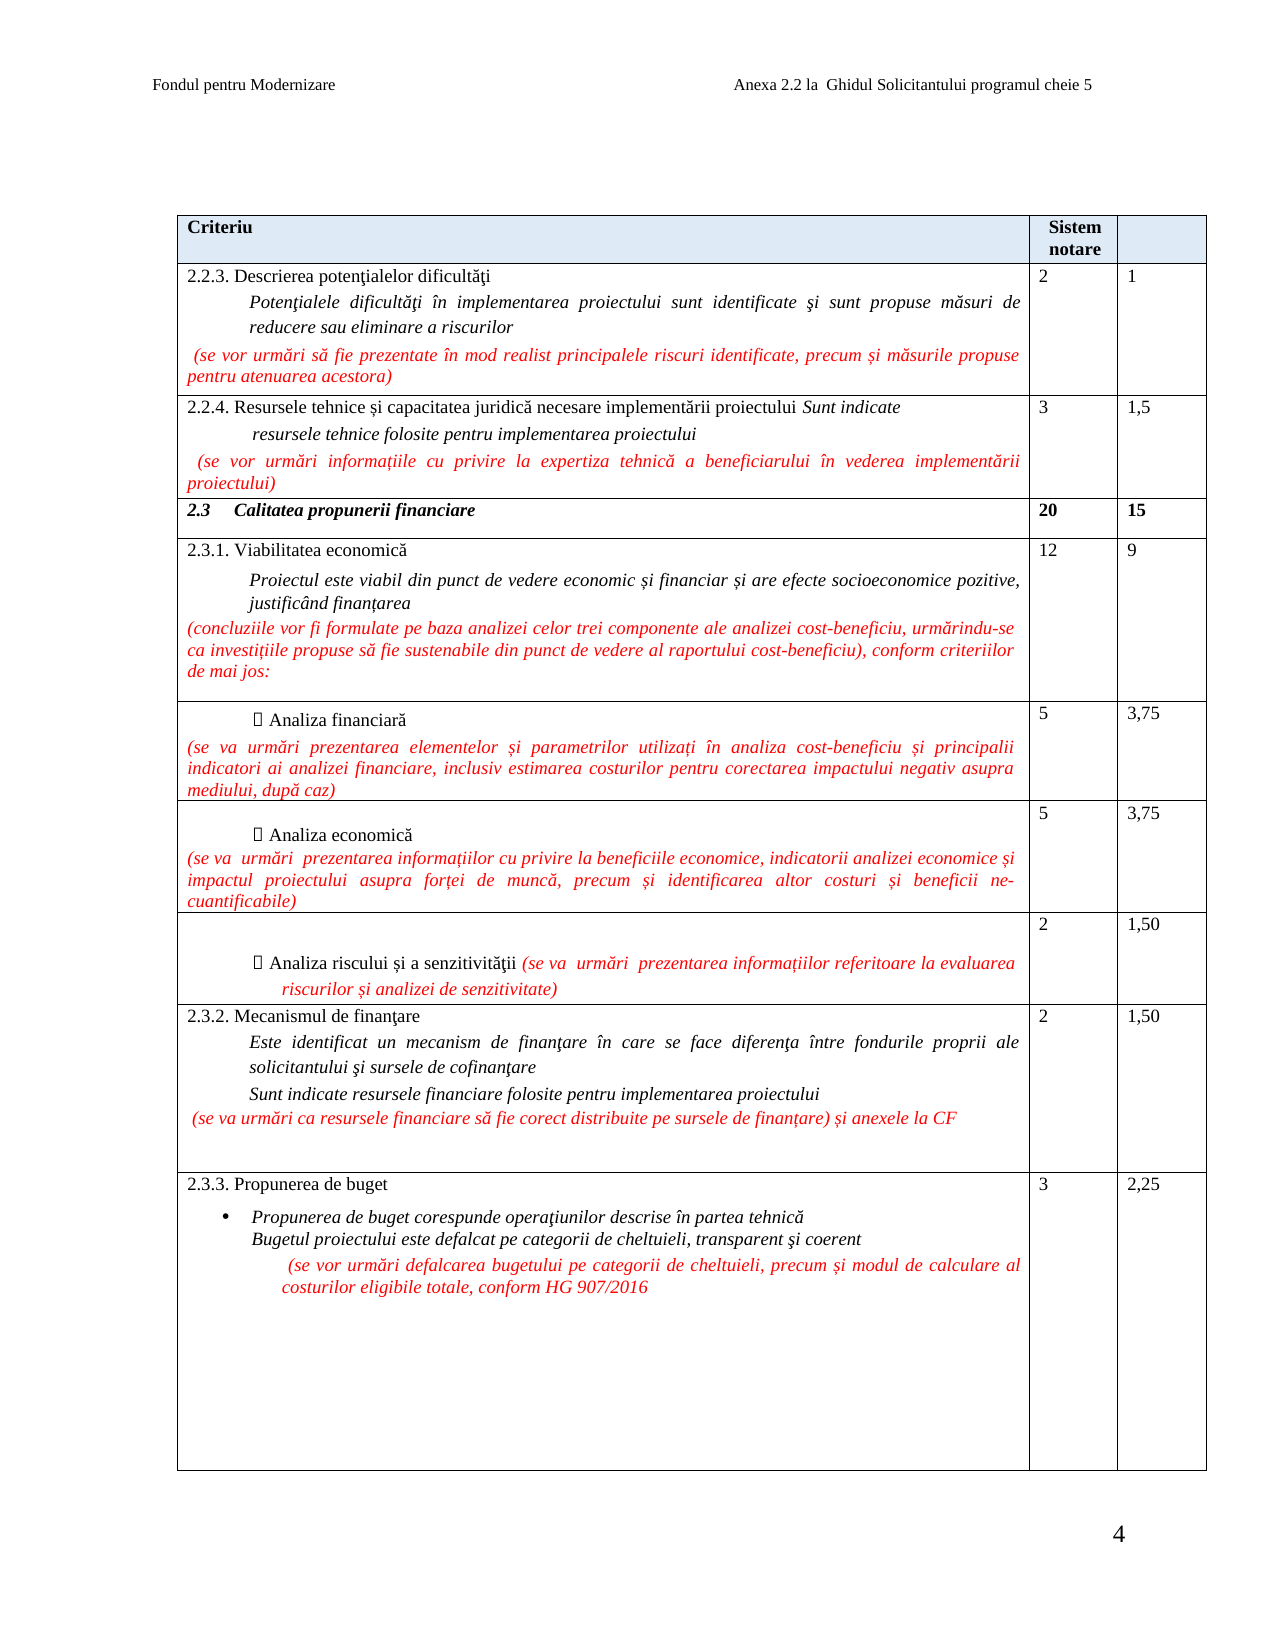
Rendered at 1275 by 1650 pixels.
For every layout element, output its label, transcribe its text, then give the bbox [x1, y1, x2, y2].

table_cell 2.3 Calitatea propunerii financiare [178, 499, 1029, 538]
table_cell  Analiza riscului și a senzitivităţii (se va urmări prezentarea informațiilor referitoare la evaluarea riscurilor și analizei de senzitivitate) [178, 913, 1029, 1004]
table_header [1118, 216, 1206, 263]
table_cell 2.3.3. Propunerea de buget Propunerea de buget corespunde operaţiunilor descrise în partea tehnică Bugetul proiectului este defalcat pe categorii de cheltuieli, transparent şi coerent (se vor urmări defalcarea bugetului pe categorii de cheltuieli, precum și modul de calculare al costurilor eligibile totale, conform HG 907/2016 [178, 1173, 1029, 1470]
table_header Criteriu [178, 216, 1029, 263]
table_cell 2,25 [1118, 1173, 1206, 1470]
table_cell 2.2.3. Descrierea potenţialelor dificultăţi Potenţialele dificultăţi în implementarea proiectului sunt identificate şi sunt propuse măsuri de reducere sau eliminare a riscurilor (se vor urmări să fie prezentate în mod realist principalele riscuri identificate, precum și măsurile propuse pentru atenuarea acestora) [178, 264, 1029, 394]
table_cell 5 [1030, 702, 1117, 800]
table_cell 12 [1030, 539, 1117, 701]
table_cell 2 [1030, 913, 1117, 1004]
table_cell 9 [1118, 539, 1206, 701]
table_cell 2.3.2. Mecanismul de finanţare Este identificat un mecanism de finanţare în care se face diferenţa între fondurile proprii ale solicitantului şi sursele de cofinanţare Sunt indicate resursele financiare folosite pentru implementarea proiectului (se va urmări ca resursele financiare să fie corect distribuite pe sursele de finanțare) și anexele la CF [178, 1005, 1029, 1172]
table_cell 1,50 [1118, 913, 1206, 1004]
table_cell  Analiza economică (se va urmări prezentarea informațiilor cu privire la beneficiile economice, indicatorii analizei economice și impactul proiectului asupra forței de muncă, precum și identificarea altor costuri și beneficii ne-cuantificabile) [178, 801, 1029, 912]
table_cell 20 [1030, 499, 1117, 538]
table_cell 1 [1118, 264, 1206, 394]
table_cell 3,75 [1118, 801, 1206, 912]
table_cell 2 [1030, 1005, 1117, 1172]
table_cell 3,75 [1118, 702, 1206, 800]
table_cell 1,50 [1118, 1005, 1206, 1172]
table_cell 3 [1030, 1173, 1117, 1470]
table_cell 2 [1030, 264, 1117, 394]
table_cell 2.2.4. Resursele tehnice și capacitatea juridică necesare implementării proiectului Sunt indicate resursele tehnice folosite pentru implementarea proiectului (se vor urmări informațiile cu privire la expertiza tehnică a beneficiarului în vederea implementării proiectului) [178, 396, 1029, 498]
table_cell 5 [1030, 801, 1117, 912]
table_cell 15 [1118, 499, 1206, 538]
table_cell 2.3.1. Viabilitatea economică Proiectul este viabil din punct de vedere economic și financiar și are efecte socioeconomice pozitive, justificând finanțarea (concluziile vor fi formulate pe baza analizei celor trei componente ale analizei cost-beneficiu, urmărindu-se ca investițiile propuse să fie sustenabile din punct de vedere al raportului cost-beneficiu), conform criteriilor de mai jos: [178, 539, 1029, 701]
table_header Sistem notare [1030, 216, 1117, 263]
table_cell 3 [1030, 396, 1117, 498]
table_cell 1,5 [1118, 396, 1206, 498]
table_cell  Analiza financiară (se va urmări prezentarea elementelor și parametrilor utilizați în analiza cost-beneficiu și principalii indicatori ai analizei financiare, inclusiv estimarea costurilor pentru corectarea impactului negativ asupra mediului, după caz) [178, 702, 1029, 800]
